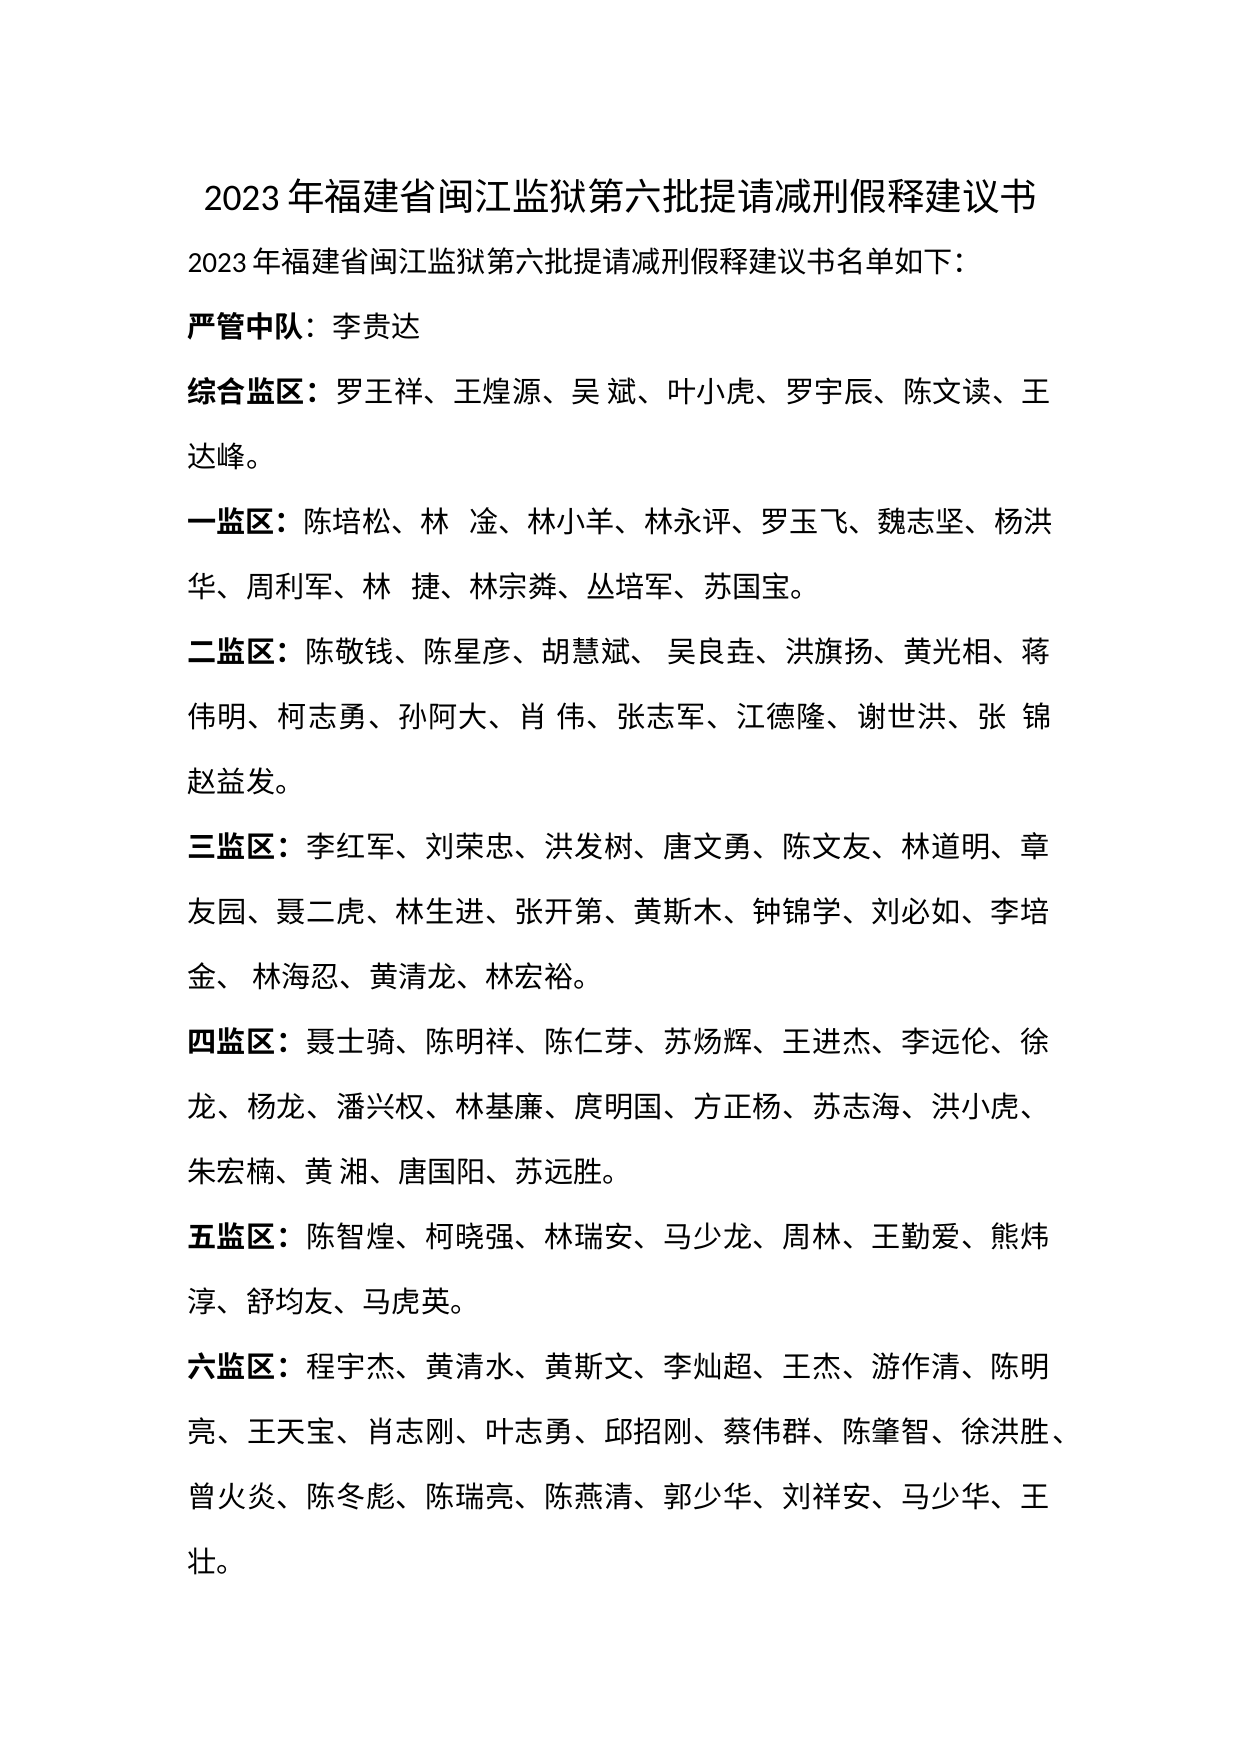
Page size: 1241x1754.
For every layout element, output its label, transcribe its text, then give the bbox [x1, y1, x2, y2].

text 综合监区：罗王祥、王煌源、吴 斌、叶小虎、罗宇辰、陈文读、王达峰。 [187, 357, 1053, 487]
text 严管中队：李贵达 [187, 292, 1053, 357]
text 三监区：李红军、刘荣忠、洪发树、唐文勇、陈文友、林道明、章友园、聂二虎、林生进、张开第、黄斯木、钟锦学、刘必如、李培金、 林海忍、黄清龙、林宏裕。 [187, 812, 1053, 1007]
text 四监区：聂士骑、陈明祥、陈仁芽、苏炀辉、王进杰、李远伦、徐龙、杨龙、潘兴权、林基廉、庹明国、方正杨、苏志海、洪小虎、朱宏楠、黄 湘、唐国阳、苏远胜。 [187, 1007, 1053, 1202]
text 五监区：陈智煌、柯晓强、林瑞安、马少龙、周林、王勤爱、熊炜淳、舒均友、马虎英。 [187, 1202, 1053, 1332]
text 二监区：陈敬钱、陈星彦、胡慧斌、 吴良垚、洪旗扬、黄光相、蒋伟明、柯志勇、孙阿大、肖 伟、张志军、江德隆、谢世洪、张 锦、赵益发。 [187, 617, 1053, 812]
text 六监区：程宇杰、黄清水、黄斯文、李灿超、王杰、游作清、陈明亮、王天宝、肖志刚、叶志勇、邱招刚、蔡伟群、陈肇智、徐洪胜、曾火炎、陈冬彪、陈瑞亮、陈燕清、郭少华、刘祥安、马少华、王壮。 [187, 1332, 1053, 1592]
text 2023年福建省闽江监狱第六批提请减刑假释建议书名单如下： [187, 227, 1053, 292]
text 一监区：陈培松、林 凎、林小羊、林永评、罗玉飞、魏志坚、杨洪华、周利军、林 捷、林宗粦、丛培军、苏国宝。 [187, 487, 1053, 617]
text 2023年福建省闽江监狱第六批提请减刑假释建议书 [187, 162, 1053, 227]
